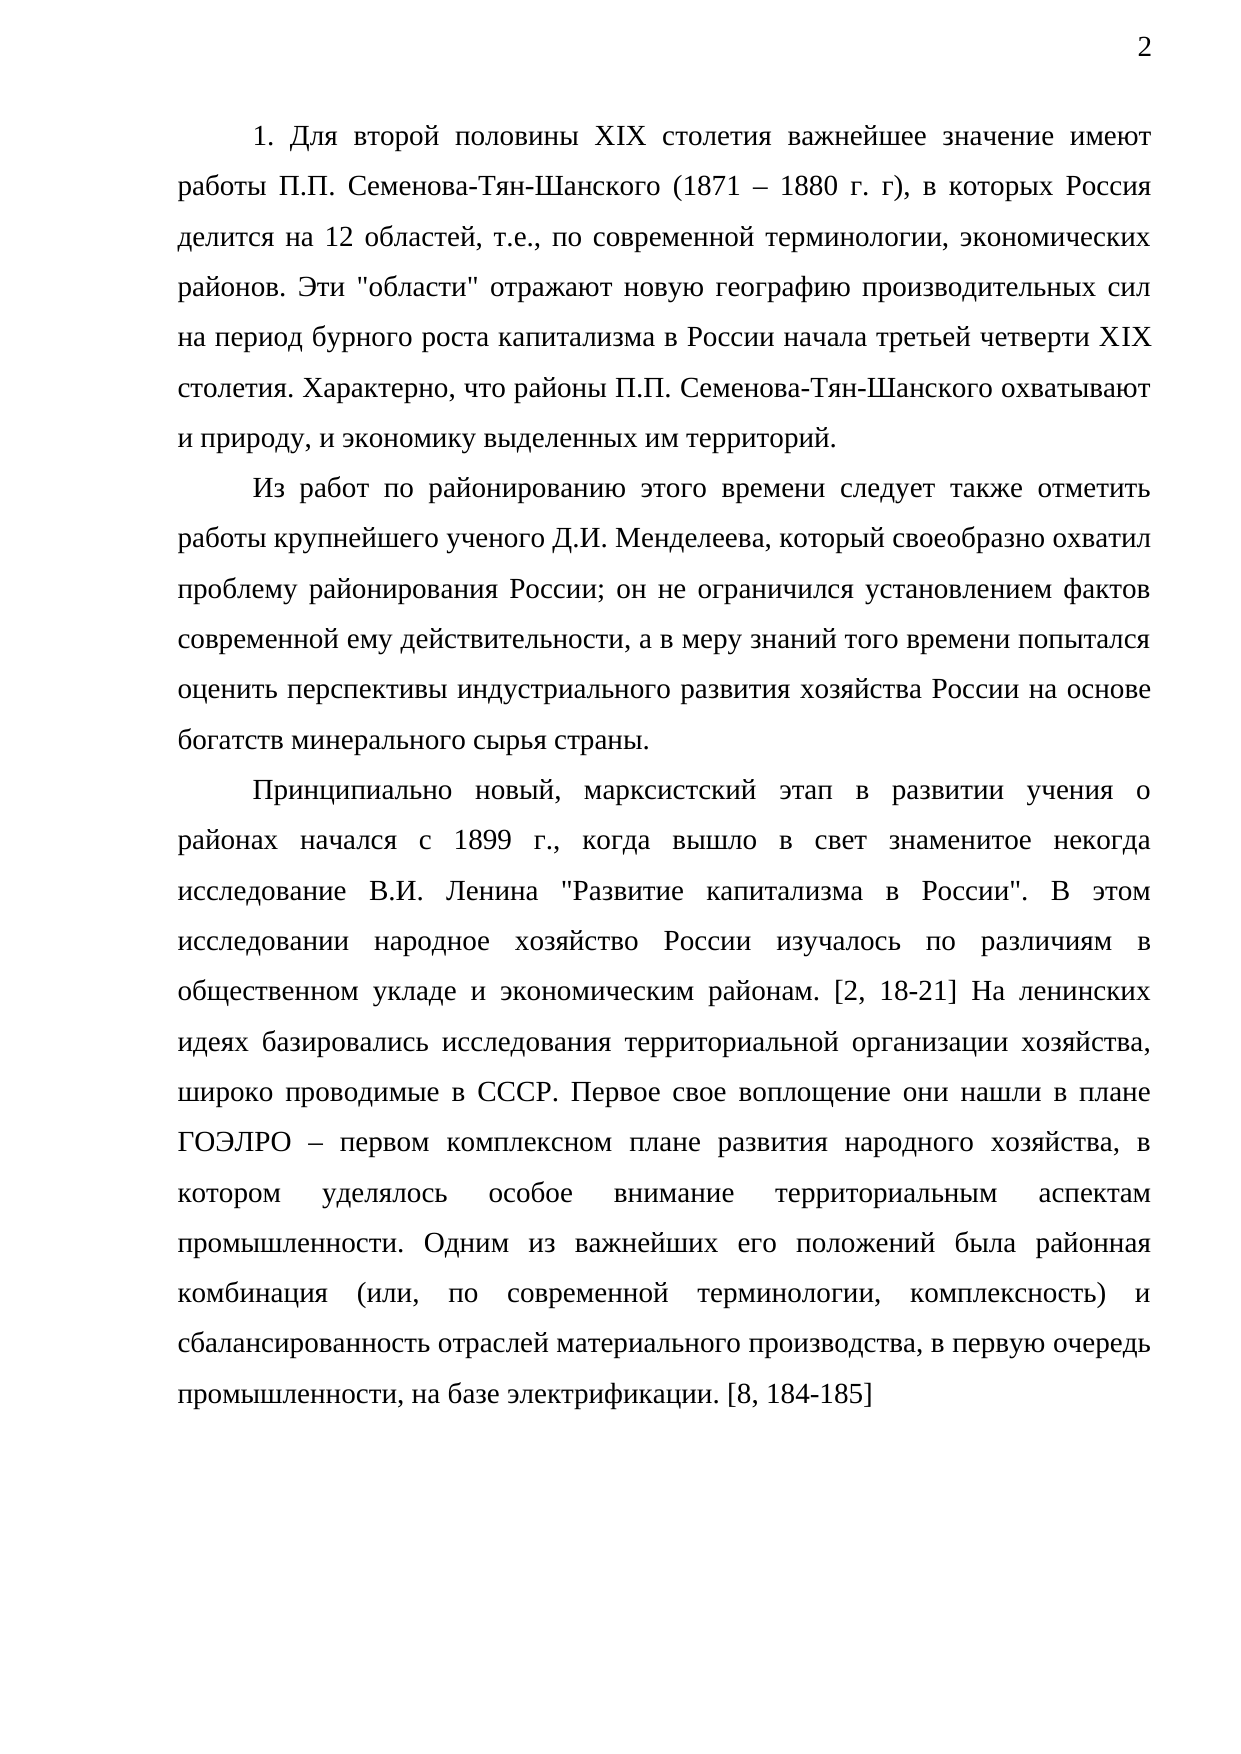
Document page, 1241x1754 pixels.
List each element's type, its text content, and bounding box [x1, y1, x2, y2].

text 1. Для второй половины ХIХ столетия важнейшее значение имеют работы П.П. Семенова-Тян-Шанского (1871 – 1880 г. г), в которых Россия делится на 12 областей, т.е., по современной терминологии, экономических районов. Эти "области" отражают новую географию производительных сил на период бурного роста капитализма в России начала третьей четверти ХIХ столетия. Характерно, что районы П.П. Семенова-Тян-Шанского охватывают и природу, и экономику выделенных им территорий. [177, 118, 1152, 453]
text Принципиально новый, марксистский этап в развитии учения о районах начался с 1899 г., когда вышло в свет знаменитое некогда исследование В.И. Ленина "Развитие капитализма в России". В этом исследовании народное хозяйство России изучалось по различиям в общественном укладе и экономическим районам. [2, 18-21] На ленинских идеях базировались исследования территориальной организации хозяйства, широко проводимые в СССР. Первое свое воплощение они нашли в плане ГОЭЛРО – первом комплексном плане развития народного хозяйства, в котором уделялось особое внимание территориальным аспектам промышленности. Одним из важнейших его положений была районная комбинация (или, по современной терминологии, комплексность) и сбалансированность отраслей материального производства, в первую очередь промышленности, на базе электрификации. [8, 184-185] [177, 772, 1152, 1409]
text Из работ по районированию этого времени следует также отметить работы крупнейшего ученого Д.И. Менделеева, который своеобразно охватил проблему районирования России; он не ограничился установлением фактов современной ему действительности, а в меру знаний того времени попытался оценить перспективы индустриального развития хозяйства России на основе богатств минерального сырья страны. [177, 470, 1152, 755]
